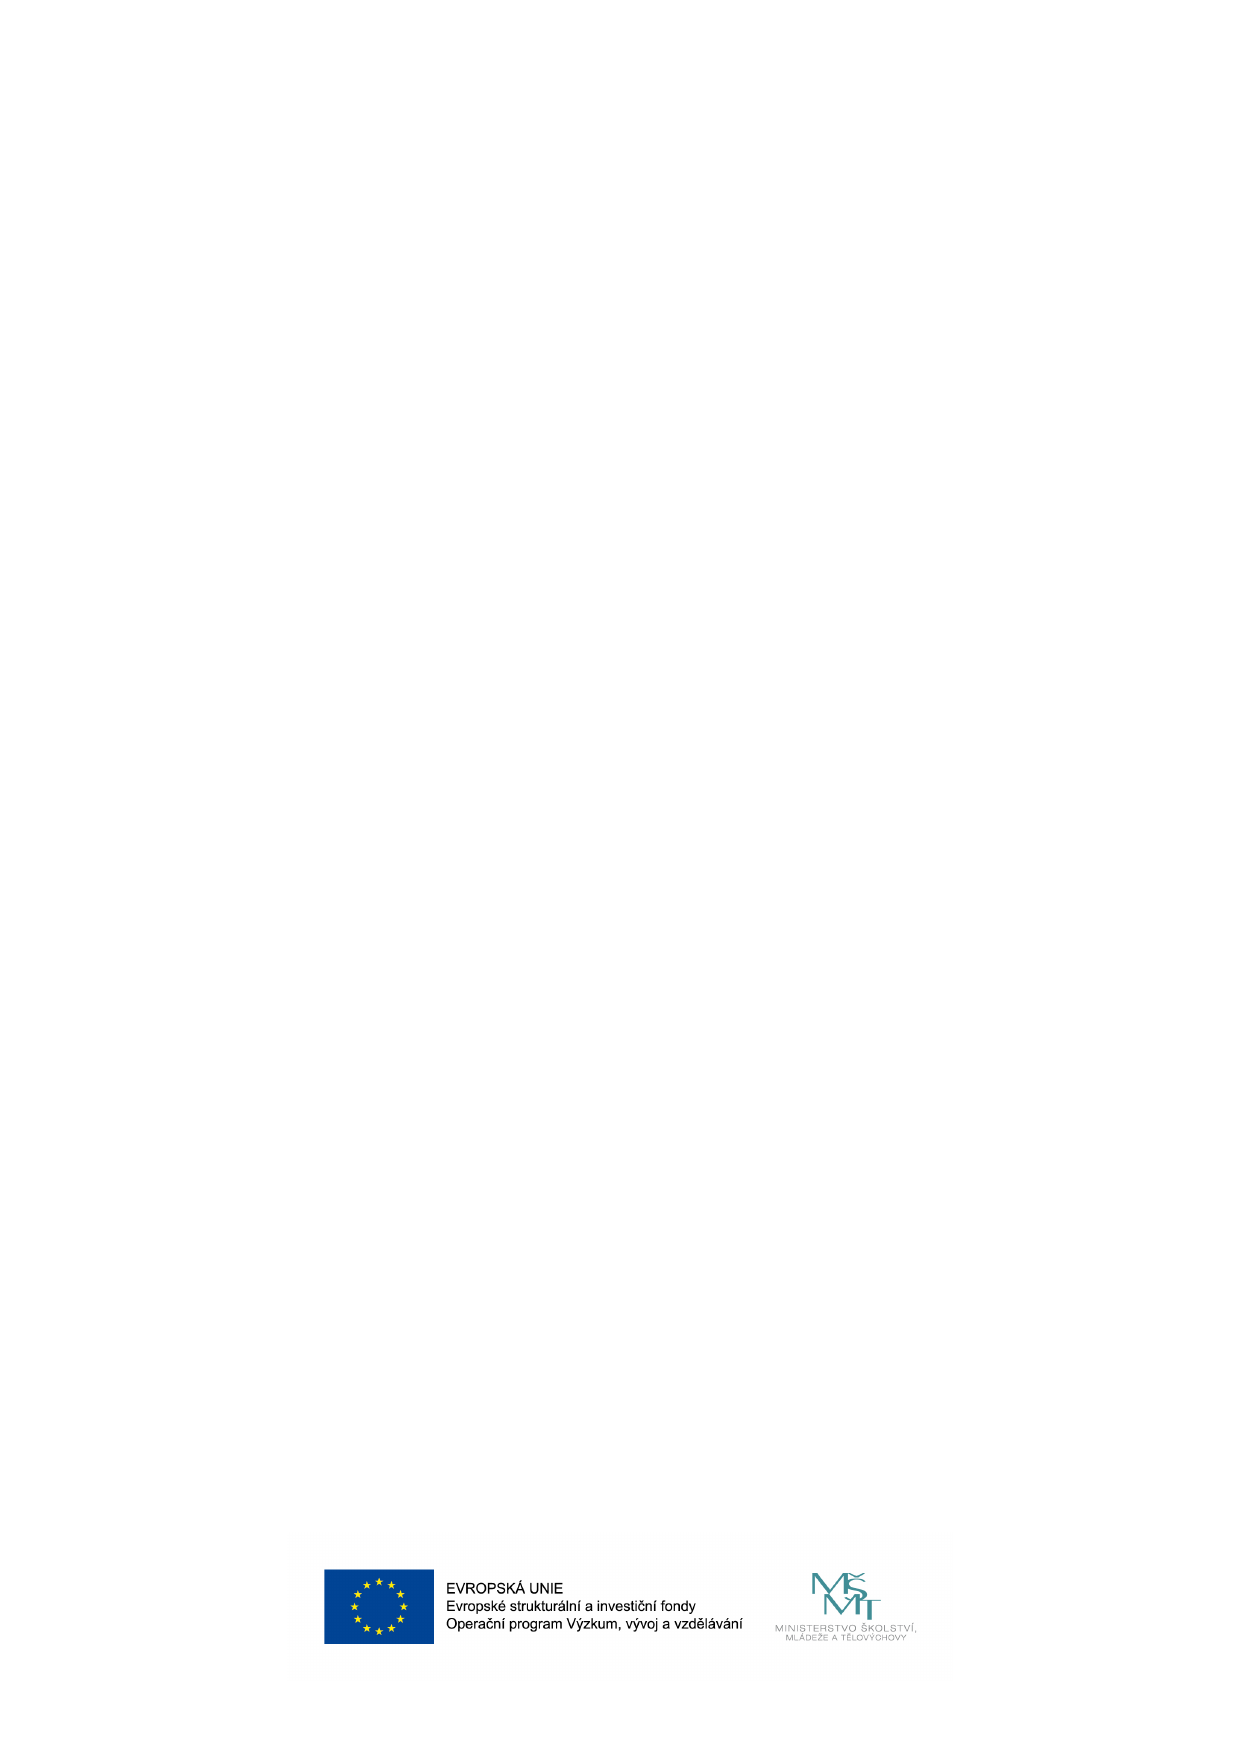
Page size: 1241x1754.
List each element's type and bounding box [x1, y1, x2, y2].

picture [287, 1532, 953, 1681]
